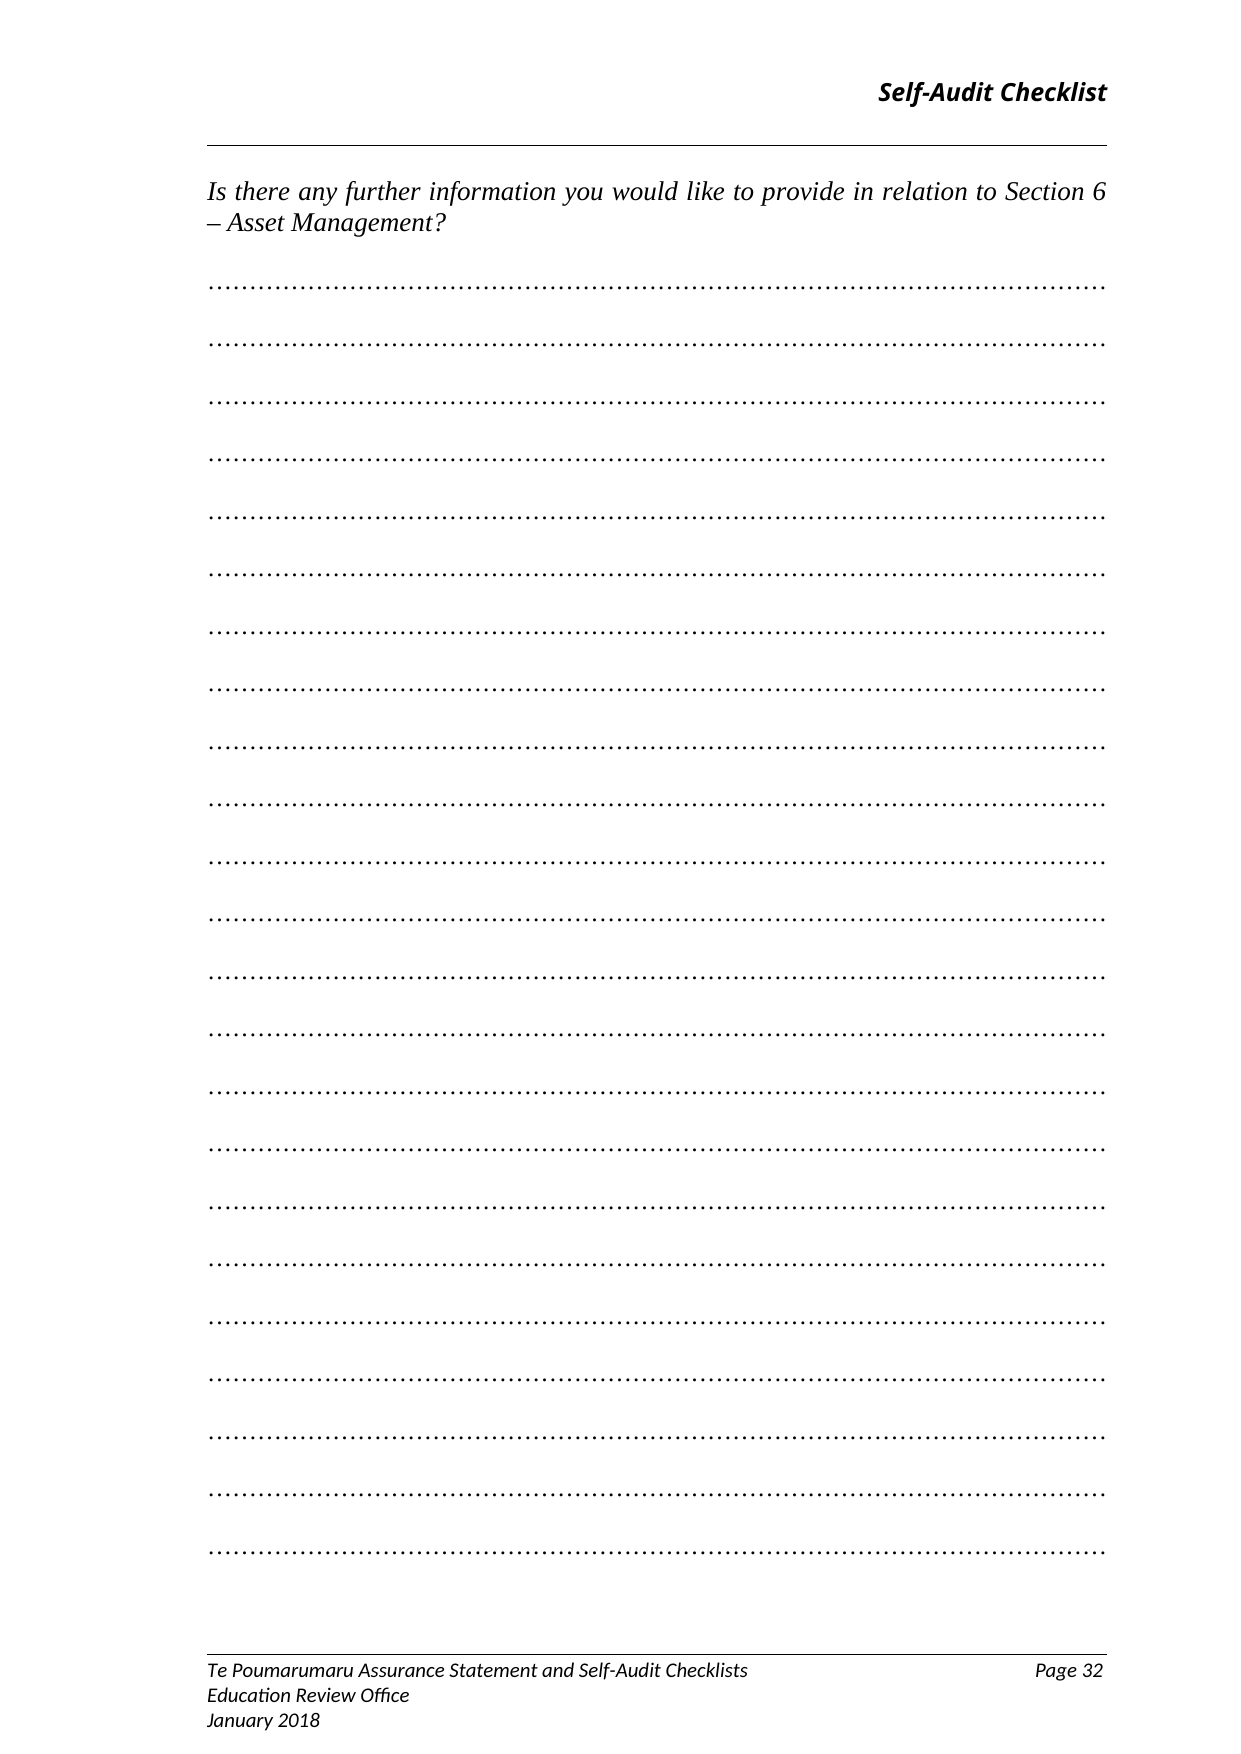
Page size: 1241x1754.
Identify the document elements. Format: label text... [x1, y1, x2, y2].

text ……………………………………………………………………………………………………………………………………………………………………………………………………………………………………………………………………………………………… [207, 1416, 1107, 1560]
text ……………………………………………………………………………………………………………………………………………………………………………………………… [207, 956, 1107, 1042]
text ……………………………………………………………………………………………………………………………………………………………………………………………… [207, 611, 1107, 697]
text Is there any further information you would like to provide in relation to Section 6 – Asset Management? [207, 175, 1107, 237]
text ……………………………………………………………………………………………………………………………………………………………………………………………… [207, 1186, 1107, 1272]
text ……………………………………………………………………………………………………………………………………………………………………………………………… [207, 266, 1107, 352]
text ……………………………………………………………………………………………………………………………………………………………………………………………… [207, 1071, 1107, 1157]
text ……………………………………………………………………………………………………………………………………………………………………………………………… [207, 1301, 1107, 1387]
text ……………………………………………………………………………………………………………………………………………………………………………………………… [207, 381, 1107, 467]
text ……………………………………………………………………………………………………………………………………………………………………………………………… [207, 841, 1107, 927]
text ……………………………………………………………………………………………………………………………………………………………………………………………… [207, 726, 1107, 812]
text ……………………………………………………………………………………………………………………………………………………………………………………………… [207, 496, 1107, 582]
